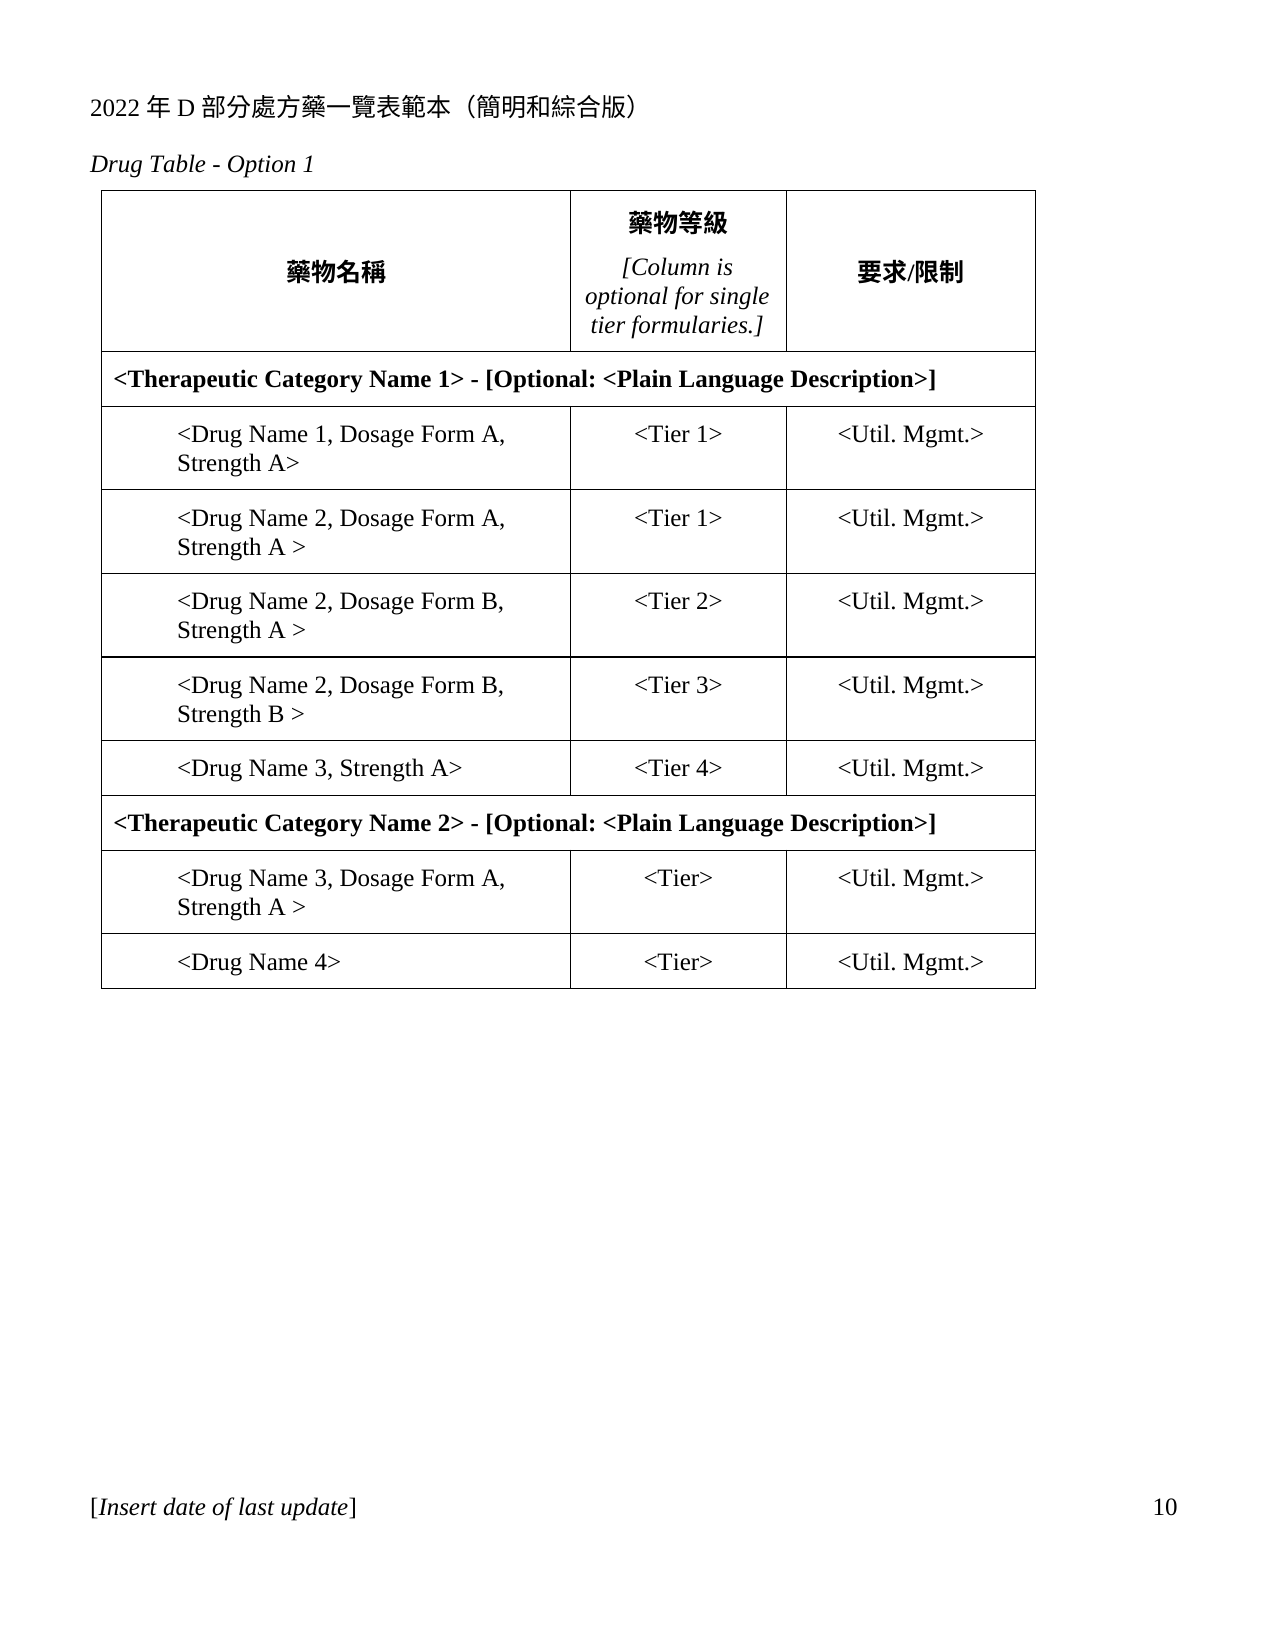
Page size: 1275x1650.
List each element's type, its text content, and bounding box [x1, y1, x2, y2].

table_header 藥物名稱 [102, 191, 570, 351]
table_cell <Tier 3> [571, 658, 786, 740]
table_cell <Therapeutic Category Name 1> - [Optional: <Plain Language Description>] [102, 352, 1035, 406]
table_cell <Drug Name 2, Dosage Form A, Strength A > [102, 490, 570, 573]
table_cell <Tier> [571, 851, 786, 933]
table_cell <Drug Name 1, Dosage Form A, Strength A> [102, 407, 570, 489]
table_cell <Util. Mgmt.> [787, 490, 1035, 573]
table_cell <Util. Mgmt.> [787, 407, 1035, 489]
table_cell <Util. Mgmt.> [787, 658, 1035, 740]
table_cell <Tier 1> [571, 490, 786, 573]
table_cell <Util. Mgmt.> [787, 934, 1035, 988]
table_cell <Util. Mgmt.> [787, 851, 1035, 933]
table_header 藥物等級 [Column is optional for single tier formularies.] [571, 191, 786, 351]
table_cell <Drug Name 3, Strength A> [102, 741, 570, 795]
table_cell <Tier 2> [571, 574, 786, 656]
table_cell <Drug Name 4> [102, 934, 570, 988]
table_cell <Therapeutic Category Name 2> - [Optional: <Plain Language Description>] [102, 796, 1035, 849]
table_cell <Tier> [571, 934, 786, 988]
table_cell <Tier 1> [571, 407, 786, 489]
table_cell <Drug Name 2, Dosage Form B, Strength A > [102, 574, 570, 656]
table_cell <Tier 4> [571, 741, 786, 795]
table_cell <Drug Name 2, Dosage Form B, Strength B > [102, 658, 570, 740]
table_header 要求/限制 [787, 191, 1035, 351]
text Drug Table - Option 1 [90, 149, 1185, 177]
table_cell <Util. Mgmt.> [787, 574, 1035, 656]
table_cell <Util. Mgmt.> [787, 741, 1035, 795]
table_cell <Drug Name 3, Dosage Form A, Strength A > [102, 851, 570, 933]
